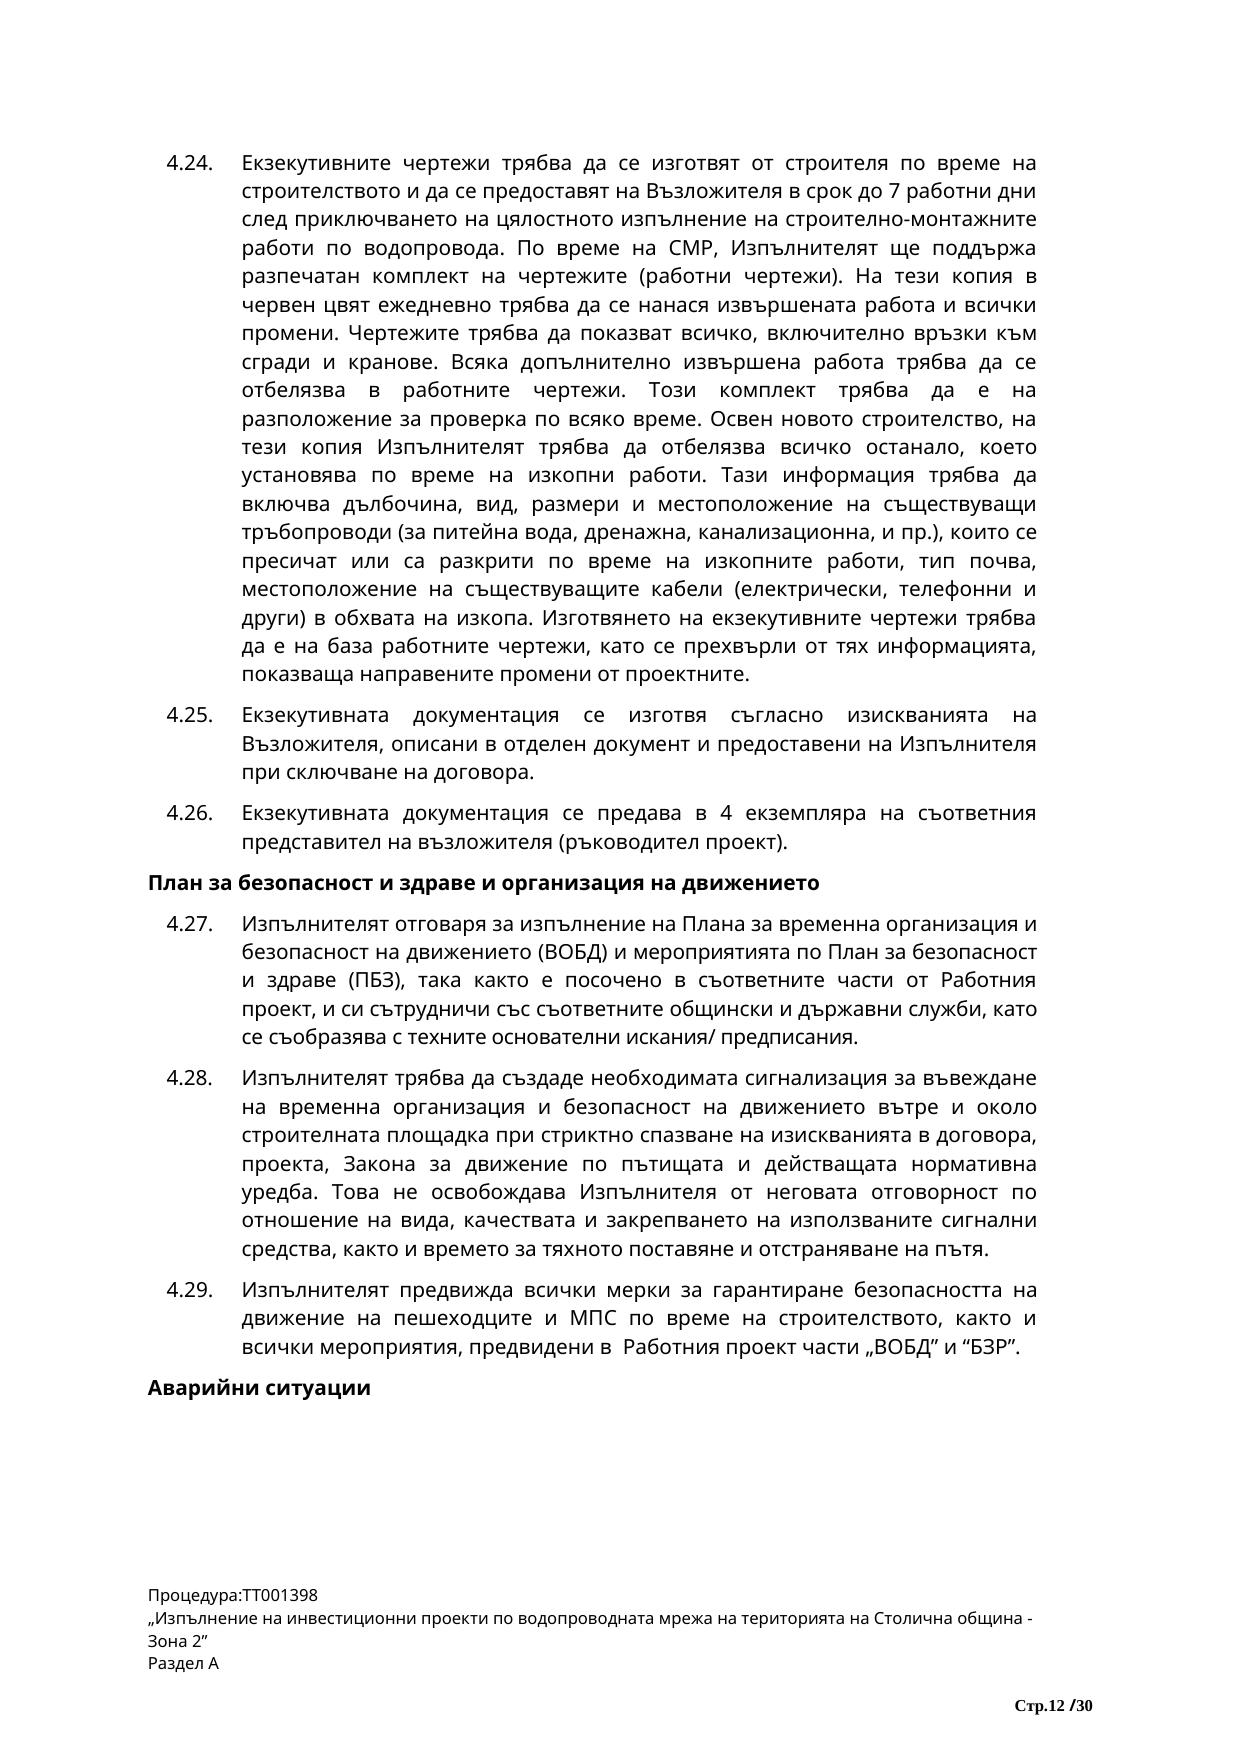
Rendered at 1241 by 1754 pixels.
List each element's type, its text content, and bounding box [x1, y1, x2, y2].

list Екзекутивната документация се изготвя съгласно изискванията на Възложителя, описани в отделен документ и предоставени на Изпълнителя при сключване на договора. [166, 701, 1038, 786]
text Аварийни ситуации [148, 1373, 1038, 1401]
list Екзекутивните чертежи трябва да се изготвят от строителя по време на строителството и да се предоставят на Възложителя в срок до 7 работни дни след приключването на цялостното изпълнение на строително-монтажните работи по водопровода. По време на СМР, Изпълнителят ще поддържа разпечатан комплект на чертежите (работни чертежи). На тези копия в червен цвят ежедневно трябва да се нанася извършената работа и всички промени. Чертежите трябва да показват всичко, включително връзки към сгради и кранове. Всяка допълнително извършена работа трябва да се отбелязва в работните чертежи. Този комплект трябва да е на разположение за проверка по всяко време. Освен новото строителство, на тези копия Изпълнителят трябва да отбелязва всичко останало, което установява по време на изкопни работи. Тази информация трябва да включва дълбочина, вид, размери и местоположение на съществуващи тръбопроводи (за питейна вода, дренажна, канализационна, и пр.), които се пресичат или са разкрити по време на изкопните работи, тип почва, местоположение на съществуващите кабели (електрически, телефонни и други) в обхвата на изкопа. Изготвянето на екзекутивните чертежи трябва да е на база работните чертежи, като се прехвърли от тях информацията, показваща направените промени от проектните. [166, 148, 1038, 688]
text План за безопасност и здраве и организация на движението [148, 868, 1038, 896]
list Изпълнителят отговаря за изпълнение на Плана за временна организация и безопасност на движението (ВОБД) и мероприятията по План за безопасност и здраве (ПБЗ), така както е посочено в съответните части от Работния проект, и си сътрудничи със съответните общински и държавни служби, като се съобразява с техните основателни искания/ предписания. [166, 909, 1038, 1051]
list Екзекутивната документация се предава в 4 екземпляра на съответния представител на възложителя (ръководител проект). [166, 798, 1038, 855]
list Изпълнителят предвижда всички мерки за гарантиране безопасността на движение на пешеходците и МПС по време на строителството, както и всички мероприятия, предвидени в Работния проект части „ВОБД” и “БЗР”. [166, 1275, 1038, 1360]
list Изпълнителят трябва да създаде необходимата сигнализация за въвеждане на временна организация и безопасност на движението вътре и около строителната площадка при стриктно спазване на изискванията в договора, проекта, Закона за движение по пътищата и действащата нормативна уредба. Това не освобождава Изпълнителя от неговата отговорност по отношение на вида, качествата и закрепването на използваните сигнални средства, както и времето за тяхното поставяне и отстраняване на пътя. [166, 1063, 1038, 1262]
